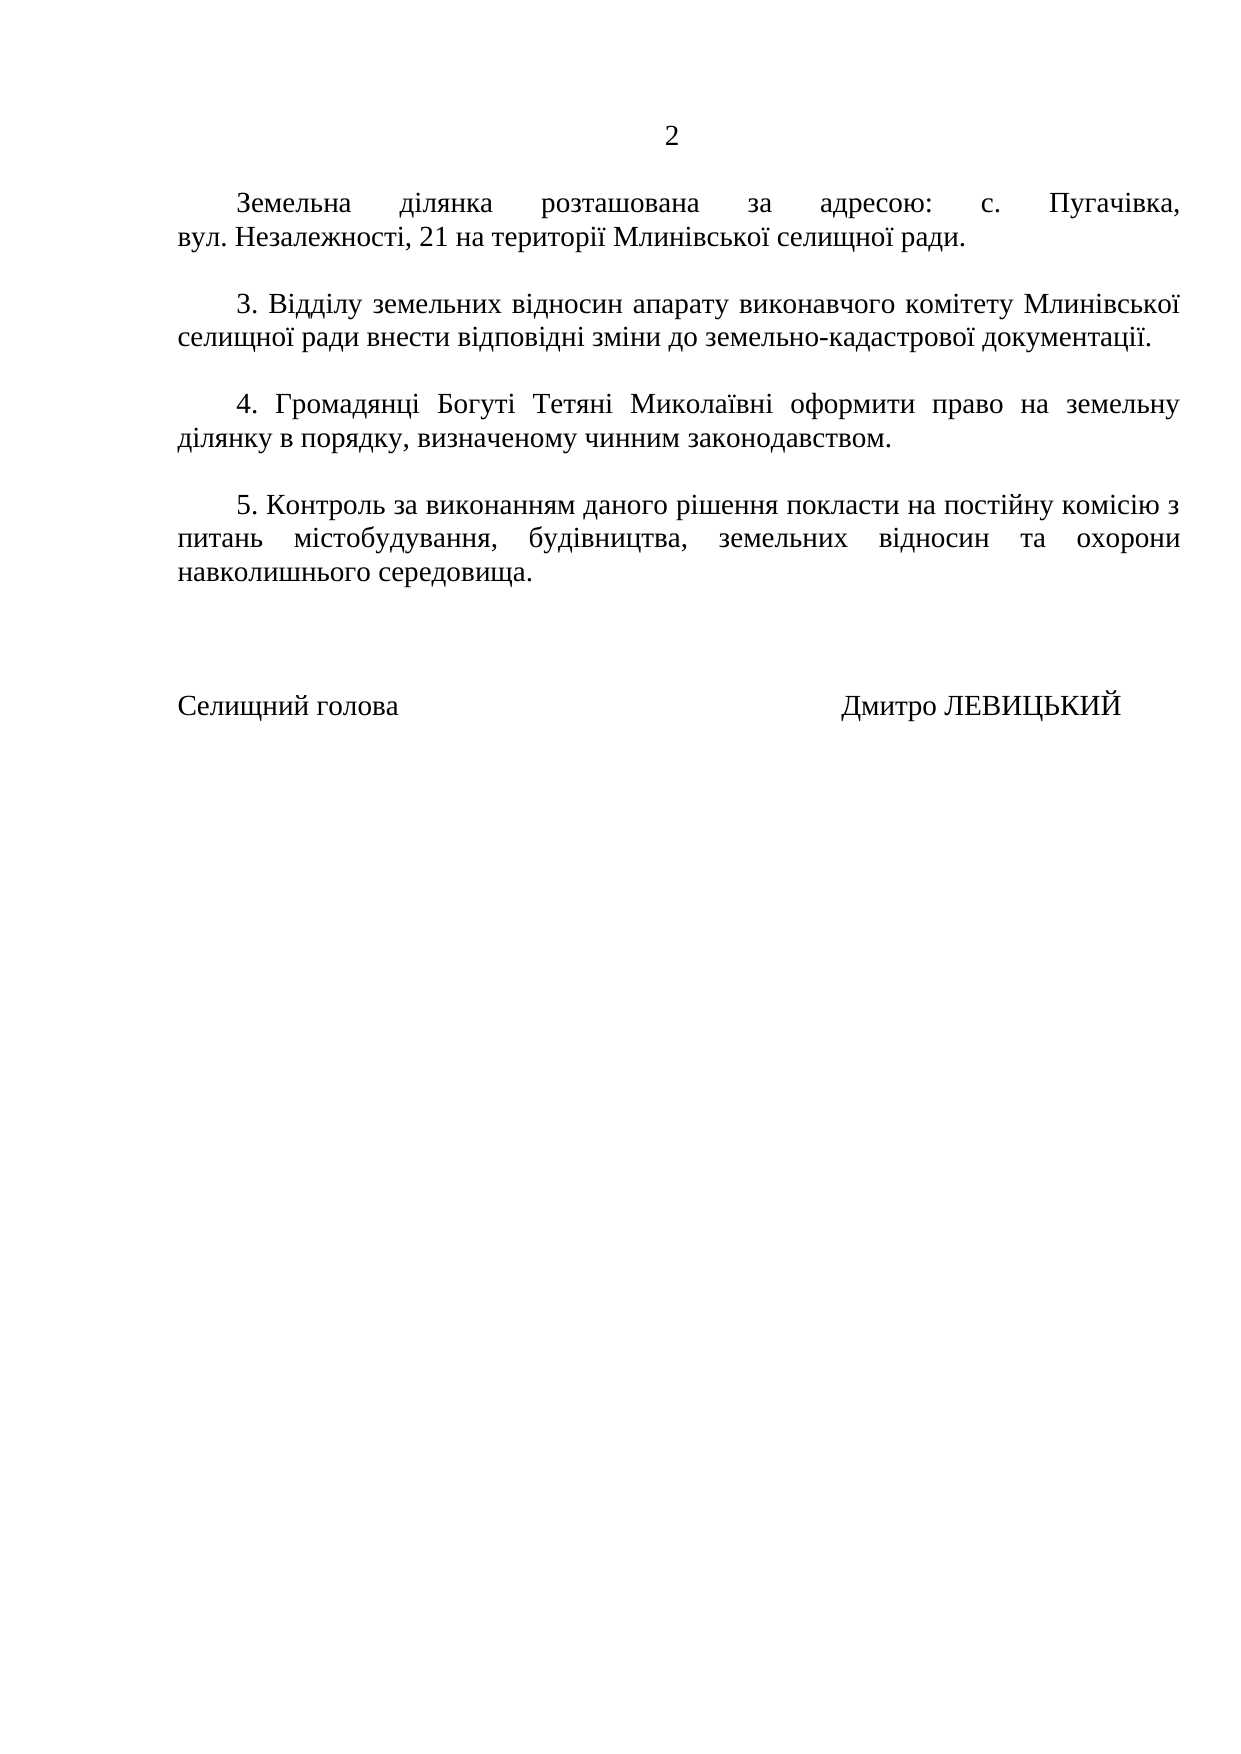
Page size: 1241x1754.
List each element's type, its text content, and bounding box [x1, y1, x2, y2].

list 5. Контроль за виконанням даного рішення покласти на постійну комісію з питань містобудування, будівництва, земельних відносин та охорони навколишнього середовища. [177, 487, 1181, 588]
list 4. Громадянці Богуті Тетяні Миколаївні оформити право на земельну ділянку в порядку, визначеному чинним законодавством. [177, 386, 1181, 453]
text Селищний голова Дмитро ЛЕВИЦЬКИЙ [177, 688, 1181, 722]
list 3. Відділу земельних відносин апарату виконавчого комітету Млинівської селищної ради внести відповідні зміни до земельно-кадастрової документації. [177, 286, 1181, 353]
list 2 [177, 118, 1167, 152]
list Земельна ділянка розташована за адресою: с. Пугачівка, вул. Незалежності, 21 на території Млинівської селищної ради. [177, 185, 1181, 252]
